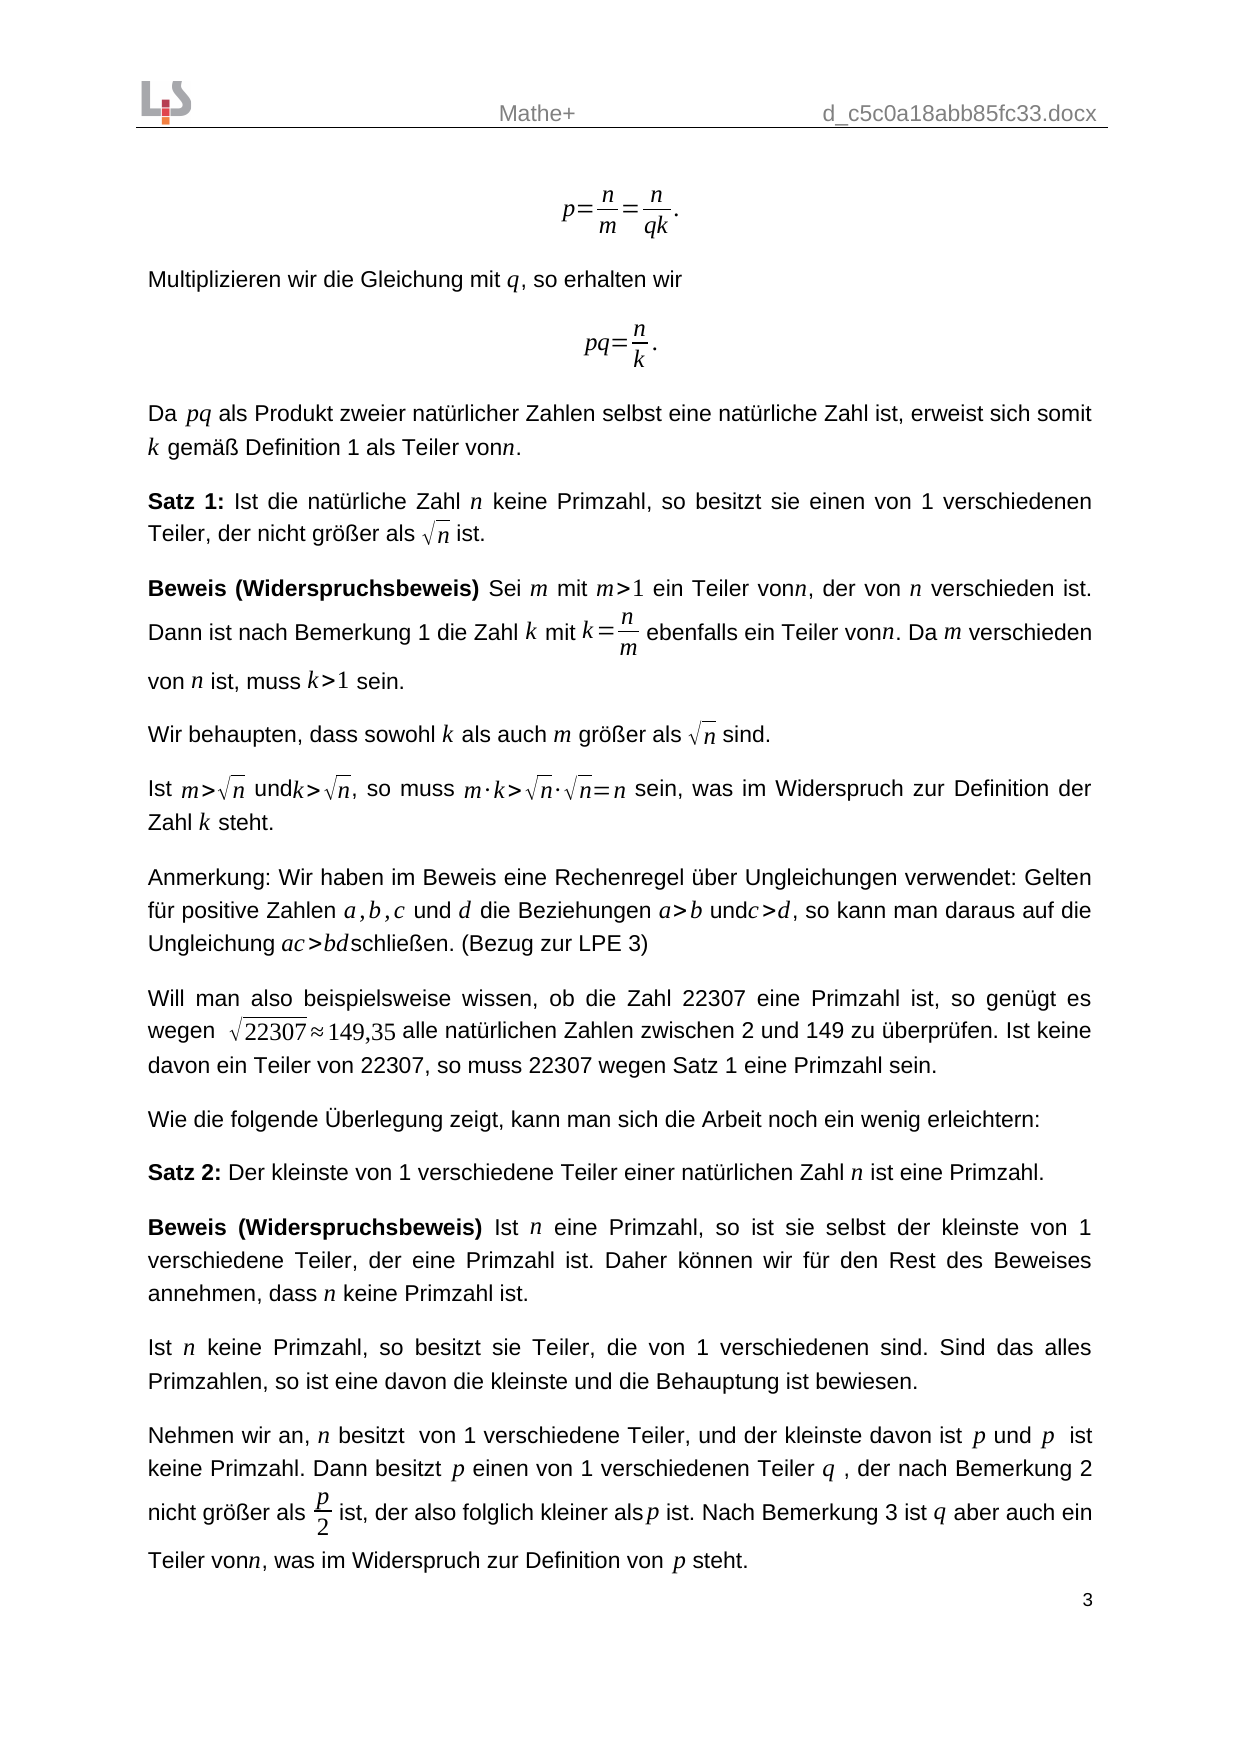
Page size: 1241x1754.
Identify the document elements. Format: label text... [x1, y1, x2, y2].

picture [141, 81, 192, 125]
text Ist und, so muss sein, was im Widerspruch zur Definition der Zahl steht. [148, 770, 1092, 836]
text Satz 2: Der kleinste von 1 verschiedene Teiler einer natürlichen Zahl ist eine Primzahl. [148, 1153, 1092, 1186]
text Multiplizieren wir die Gleichung mit , so erhalten wir [148, 260, 1092, 293]
text Wie die folgende Überlegung zeigt, kann man sich die Arbeit noch ein wenig erleichtern: [148, 1099, 1092, 1132]
text Nehmen wir an, besitzt von 1 verschiedene Teiler, und der kleinste davon ist und ist keine Primzahl. Dann besitzt einen von 1 verschiedenen Teiler , der nach Bemerkung 2 nicht größer als ist, der also folglich kleiner als ist. Nach Bemerkung 3 ist aber auch ein Teiler von, was im Widerspruch zur Definition von steht. [148, 1416, 1092, 1574]
text Ist keine Primzahl, so besitzt sie Teiler, die von 1 verschiedenen sind. Sind das alles Primzahlen, so ist eine davon die kleinste und die Behauptung ist bewiesen. [148, 1328, 1092, 1395]
text Beweis (Widerspruchsbeweis) Sei mit ein Teiler von, der von verschieden ist. Dann ist nach Bemerkung 1 die Zahl mit ebenfalls ein Teiler von. Da verschieden von ist, muss sein. [148, 569, 1092, 695]
text Wir behaupten, dass sowohl als auch größer als sind. [148, 716, 1092, 749]
text Will man also beispielsweise wissen, ob die Zahl 22307 eine Primzahl ist, so genügt es wegen alle natürlichen Zahlen zwischen 2 und 149 zu überprüfen. Ist keine davon ein Teiler von 22307, so muss 22307 wegen Satz 1 eine Primzahl sein. [148, 978, 1092, 1078]
text Anmerkung: Wir haben im Beweis eine Rechenregel über Ungleichungen verwendet: Gelten für positive Zahlen und die Beziehungen und, so kann man daraus auf die Ungleichung schließen. (Bezug zur LPE 3) [148, 857, 1092, 957]
text Da als Produkt zweier natürlicher Zahlen selbst eine natürliche Zahl ist, erweist sich somit gemäß Definition 1 als Teiler von. [148, 394, 1092, 461]
text Beweis (Widerspruchsbeweis) Ist eine Primzahl, so ist sie selbst der kleinste von 1 verschiedene Teiler, der eine Primzahl ist. Daher können wir für den Rest des Beweises annehmen, dass keine Primzahl ist. [148, 1207, 1092, 1307]
text Satz 1: Ist die natürliche Zahl keine Primzahl, so besitzt sie einen von 1 verschiedenen Teiler, der nicht größer als ist. [148, 482, 1092, 548]
